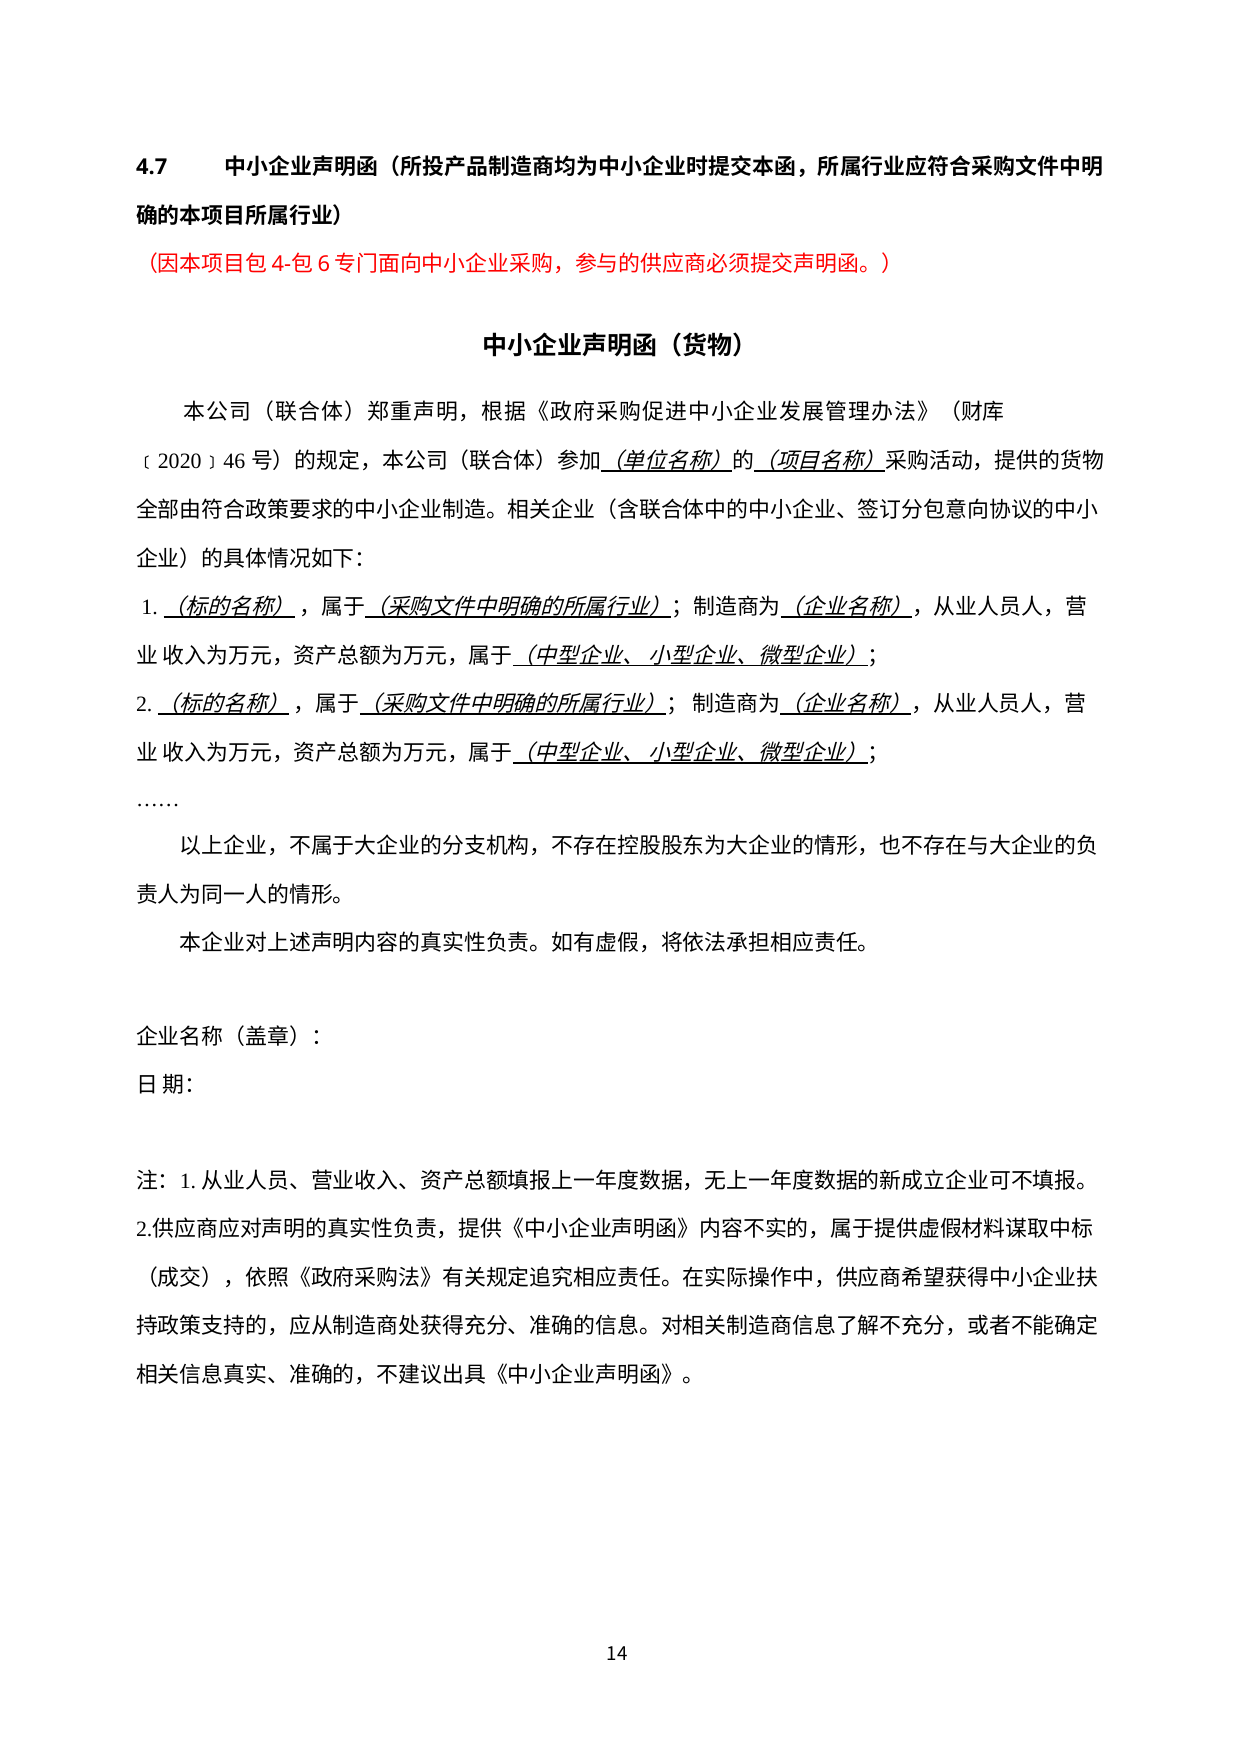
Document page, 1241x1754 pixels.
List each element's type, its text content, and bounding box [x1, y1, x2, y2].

text …… [136, 783, 1104, 815]
text 1. （标的名称） ，属于（采购文件中明确的所属行业）；制造商为（企业名称），从业人员人，营业 收入为万元，资产总额为万元，属于（中型企业、 小型企业、微型企业）； [136, 588, 1104, 670]
text 2. （标的名称） ，属于（采购文件中明确的所属行业）； 制造商为（企业名称），从业人员人，营业 收入为万元，资产总额为万元，属于（中型企业、 小型企业、微型企业）； [136, 686, 1104, 767]
text 注：1. 从业人员、营业收入、资产总额填报上一年度数据，无上一年度数据的新成立企业可不填报。 [136, 1162, 1104, 1195]
text （因本项目包4-包6专门面向中小企业采购，参与的供应商必须提交声明函。） [136, 246, 1104, 278]
text 本公司（联合体）郑重声明，根据《政府采购促进中小企业发展管理办法》（财库﹝2020﹞46 号）的规定，本公司（联合体）参加（单位名称）的（项目名称）采购活动，提供的货物全部由符合政策要求的中小企业制造。相关企业（含联合体中的中小企业、签订分包意向协议的中小企业）的具体情况如下： [136, 394, 1104, 573]
text 企业名称（盖章）： [136, 1018, 1104, 1051]
subtitle 4.7 中小企业声明函（所投产品制造商均为中小企业时提交本函，所属行业应符合采购文件中明确的本项目所属行业） [136, 149, 1104, 230]
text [136, 1211, 1104, 1389]
text 中小企业声明函（货物） [136, 311, 1104, 376]
text 以上企业，不属于大企业的分支机构，不存在控股股东为大企业的情形，也不存在与大企业的负责人为同一人的情形。 [136, 828, 1104, 909]
text 本企业对上述声明内容的真实性负责。如有虚假，将依法承担相应责任。 [136, 925, 1104, 957]
text 日 期： [136, 1067, 1104, 1099]
